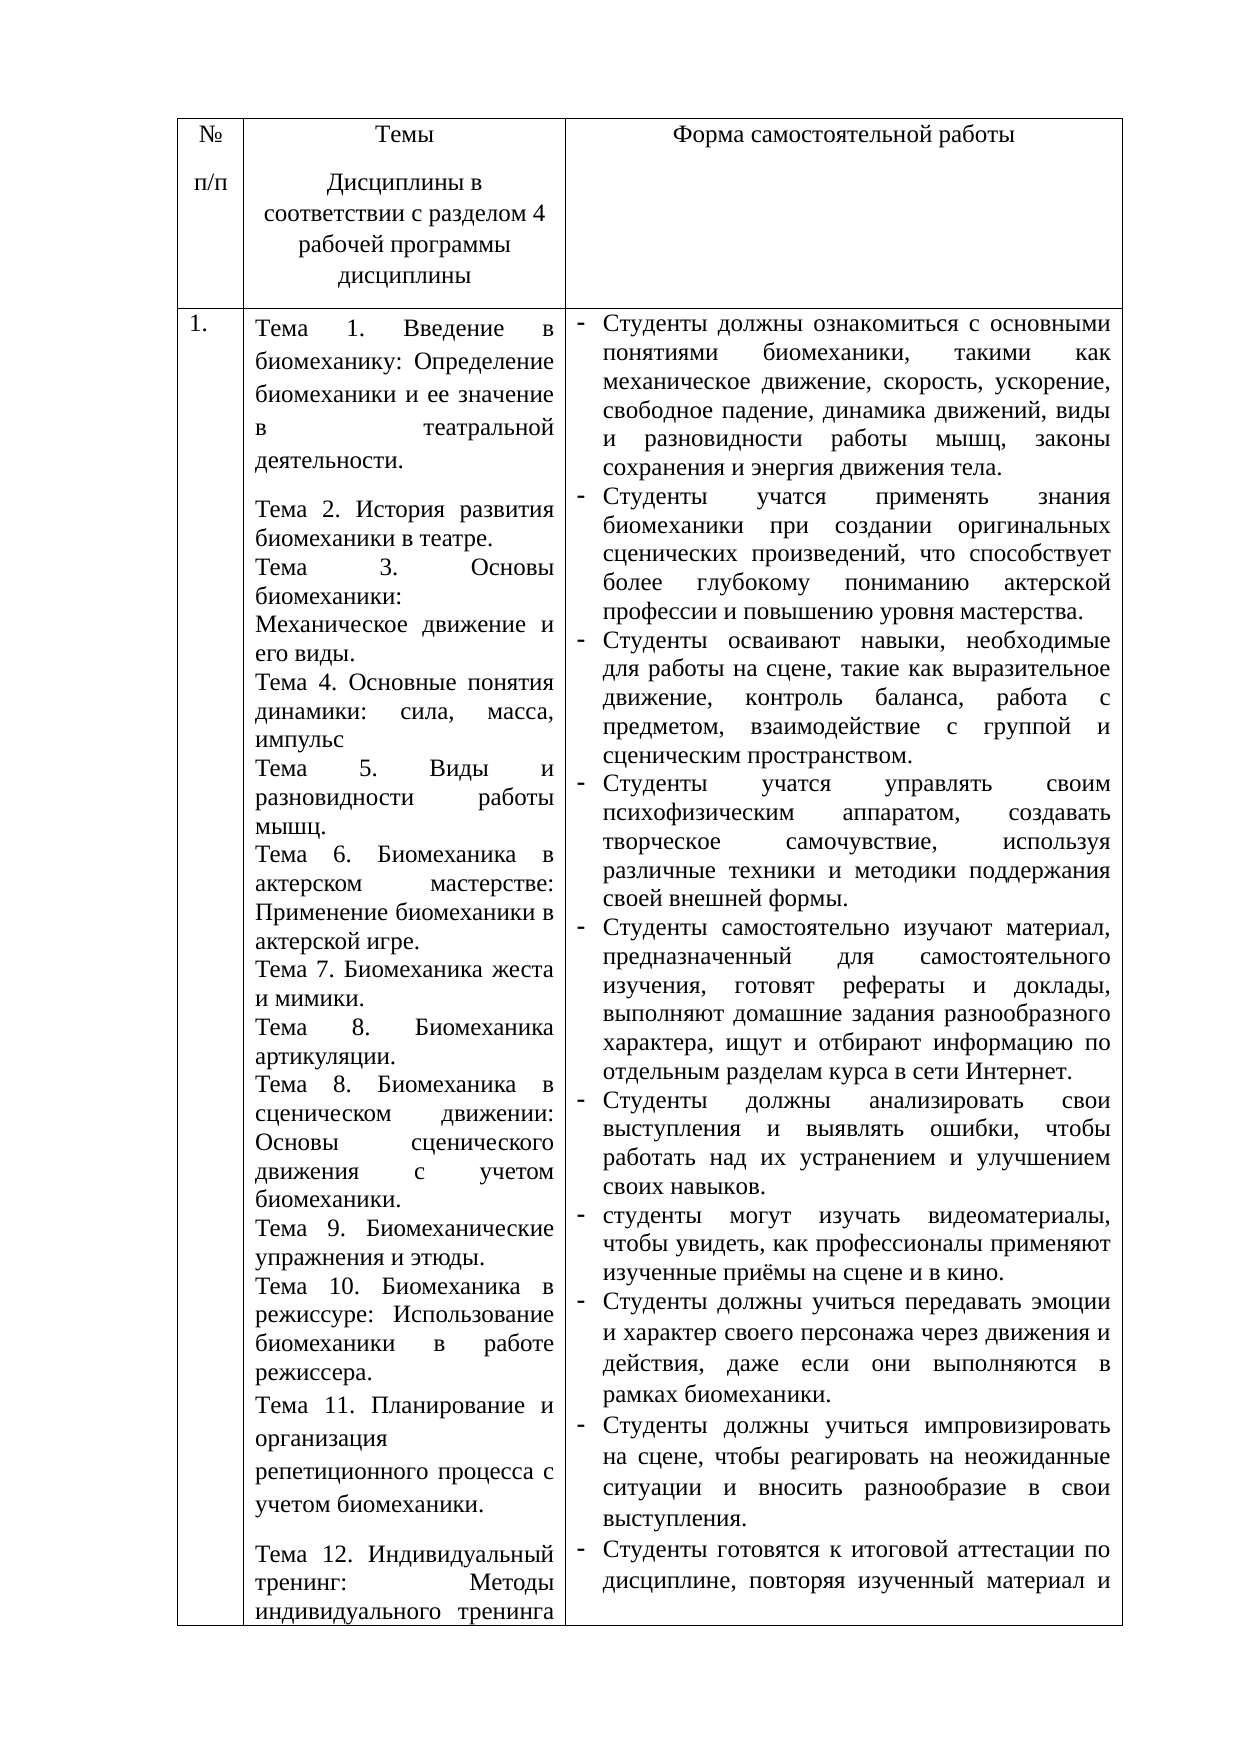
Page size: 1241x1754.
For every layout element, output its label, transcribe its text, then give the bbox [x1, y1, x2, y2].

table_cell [244, 309, 565, 1625]
table_header № п/п [178, 119, 243, 307]
table_header Темы Дисциплины в соответствии с разделом 4 рабочей программы дисциплины [244, 119, 565, 307]
table_header Форма самостоятельной работы [566, 119, 1122, 307]
table_cell 1. [178, 309, 243, 1625]
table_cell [566, 309, 1122, 1625]
